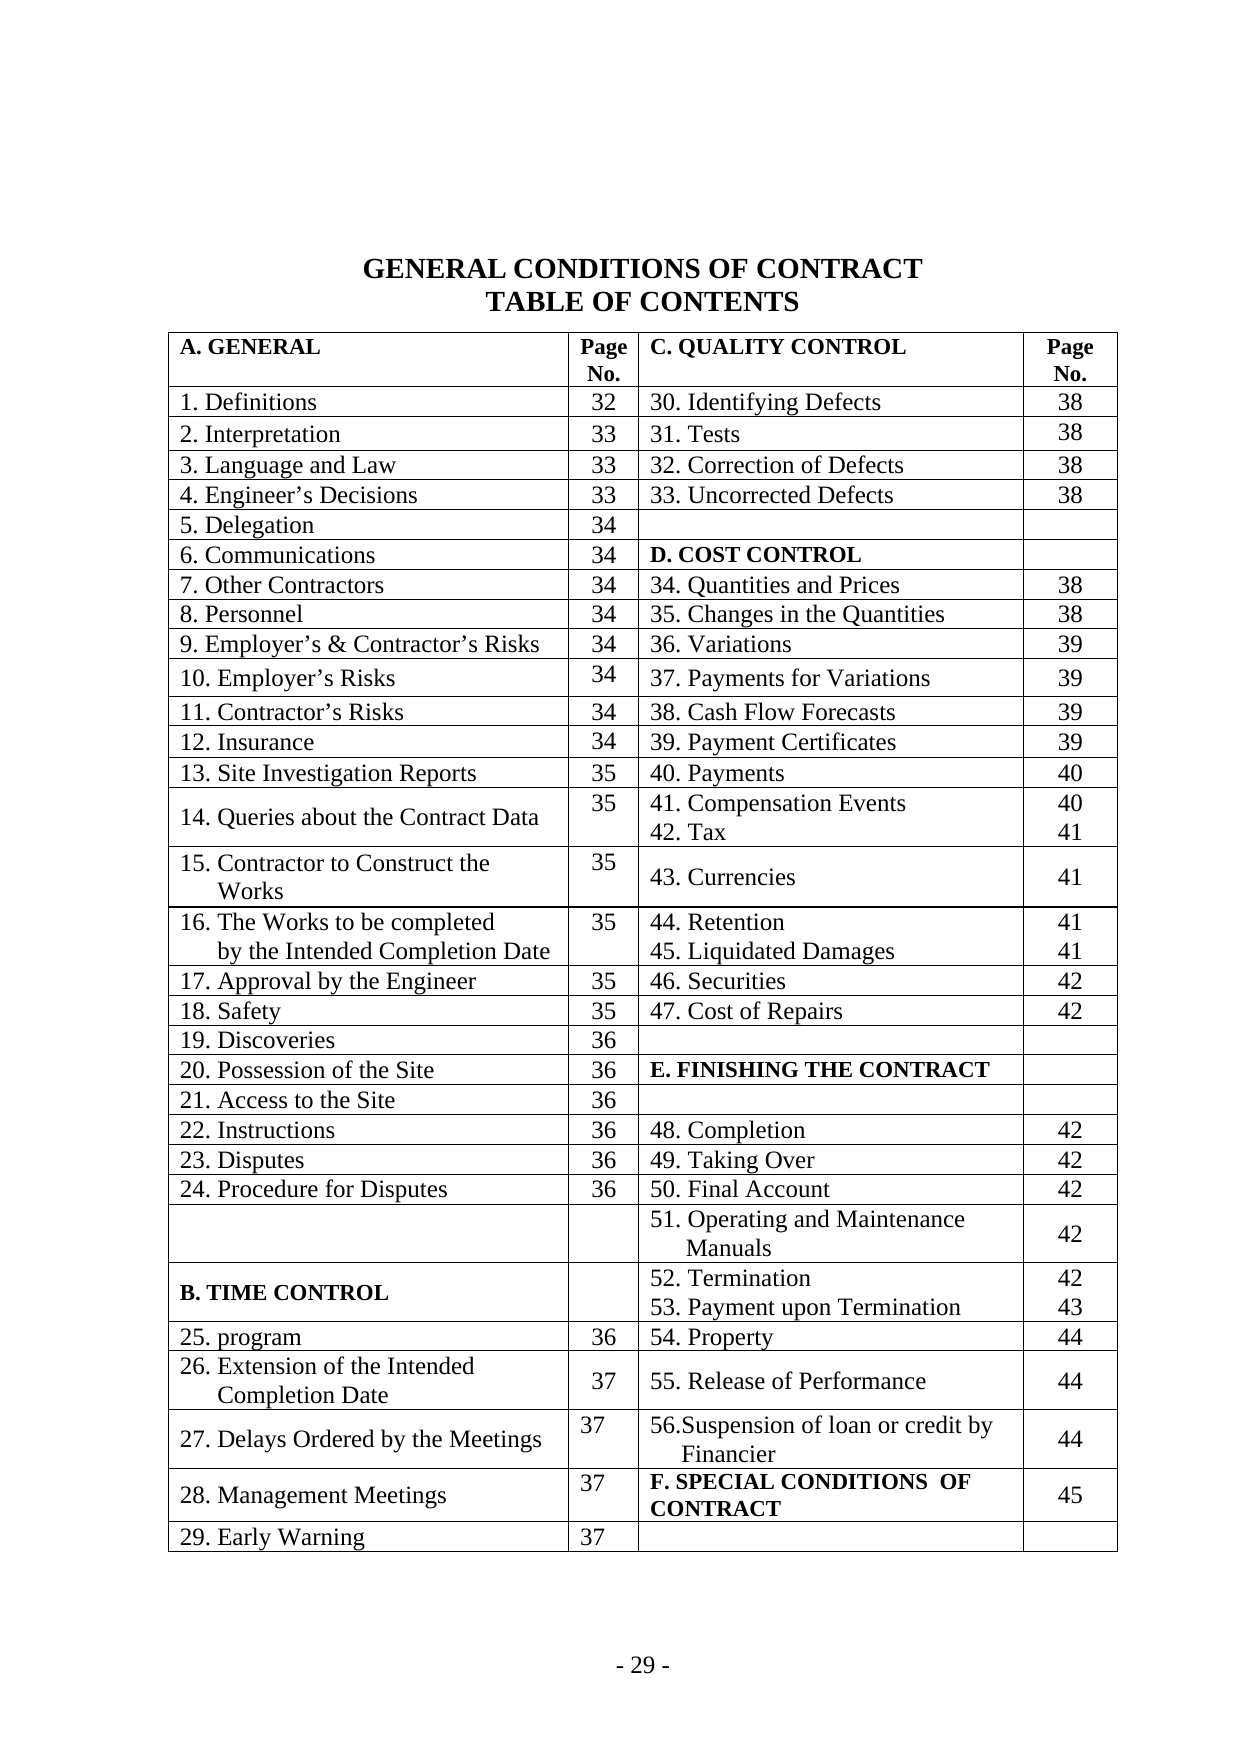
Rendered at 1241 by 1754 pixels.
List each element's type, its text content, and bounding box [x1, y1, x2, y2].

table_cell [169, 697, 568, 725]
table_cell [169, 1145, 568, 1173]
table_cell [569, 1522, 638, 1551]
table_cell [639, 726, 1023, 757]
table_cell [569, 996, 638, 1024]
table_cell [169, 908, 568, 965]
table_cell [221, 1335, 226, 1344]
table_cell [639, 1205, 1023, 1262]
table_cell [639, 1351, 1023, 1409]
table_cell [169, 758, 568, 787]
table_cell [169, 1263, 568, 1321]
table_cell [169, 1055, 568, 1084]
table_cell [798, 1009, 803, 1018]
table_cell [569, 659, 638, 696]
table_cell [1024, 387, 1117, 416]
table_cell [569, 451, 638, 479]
text GENERAL CONDITIONS OF CONTRACT [150, 251, 1135, 284]
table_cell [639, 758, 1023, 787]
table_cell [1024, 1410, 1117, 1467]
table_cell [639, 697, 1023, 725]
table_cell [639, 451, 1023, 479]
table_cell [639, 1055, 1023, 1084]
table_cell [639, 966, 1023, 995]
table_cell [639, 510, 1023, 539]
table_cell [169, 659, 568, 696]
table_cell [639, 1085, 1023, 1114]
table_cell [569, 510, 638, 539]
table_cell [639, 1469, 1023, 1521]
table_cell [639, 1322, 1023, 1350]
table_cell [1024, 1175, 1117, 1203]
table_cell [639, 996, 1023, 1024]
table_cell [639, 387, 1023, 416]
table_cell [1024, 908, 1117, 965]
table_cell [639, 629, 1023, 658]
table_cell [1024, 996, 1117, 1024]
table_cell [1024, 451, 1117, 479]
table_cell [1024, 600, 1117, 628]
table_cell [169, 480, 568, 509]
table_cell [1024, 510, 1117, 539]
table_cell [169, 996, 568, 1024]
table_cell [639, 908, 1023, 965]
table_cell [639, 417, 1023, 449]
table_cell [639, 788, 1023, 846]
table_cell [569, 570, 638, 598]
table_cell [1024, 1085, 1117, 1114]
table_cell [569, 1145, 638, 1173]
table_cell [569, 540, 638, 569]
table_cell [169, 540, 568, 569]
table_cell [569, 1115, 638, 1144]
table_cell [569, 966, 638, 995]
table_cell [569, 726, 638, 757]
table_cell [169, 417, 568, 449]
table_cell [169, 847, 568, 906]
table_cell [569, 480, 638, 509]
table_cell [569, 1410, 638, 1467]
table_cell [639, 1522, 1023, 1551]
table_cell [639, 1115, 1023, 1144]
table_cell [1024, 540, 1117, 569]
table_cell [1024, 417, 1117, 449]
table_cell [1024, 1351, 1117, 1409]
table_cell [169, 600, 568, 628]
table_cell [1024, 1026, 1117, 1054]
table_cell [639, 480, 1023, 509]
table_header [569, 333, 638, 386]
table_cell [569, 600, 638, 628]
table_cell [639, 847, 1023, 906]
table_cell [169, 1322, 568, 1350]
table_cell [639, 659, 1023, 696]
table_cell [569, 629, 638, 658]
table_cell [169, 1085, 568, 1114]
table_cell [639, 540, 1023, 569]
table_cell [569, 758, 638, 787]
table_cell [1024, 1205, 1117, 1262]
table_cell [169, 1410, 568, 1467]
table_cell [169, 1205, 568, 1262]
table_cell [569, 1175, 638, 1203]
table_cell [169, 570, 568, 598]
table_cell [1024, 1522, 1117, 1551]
text TABLE OF CONTENTS [150, 284, 1135, 318]
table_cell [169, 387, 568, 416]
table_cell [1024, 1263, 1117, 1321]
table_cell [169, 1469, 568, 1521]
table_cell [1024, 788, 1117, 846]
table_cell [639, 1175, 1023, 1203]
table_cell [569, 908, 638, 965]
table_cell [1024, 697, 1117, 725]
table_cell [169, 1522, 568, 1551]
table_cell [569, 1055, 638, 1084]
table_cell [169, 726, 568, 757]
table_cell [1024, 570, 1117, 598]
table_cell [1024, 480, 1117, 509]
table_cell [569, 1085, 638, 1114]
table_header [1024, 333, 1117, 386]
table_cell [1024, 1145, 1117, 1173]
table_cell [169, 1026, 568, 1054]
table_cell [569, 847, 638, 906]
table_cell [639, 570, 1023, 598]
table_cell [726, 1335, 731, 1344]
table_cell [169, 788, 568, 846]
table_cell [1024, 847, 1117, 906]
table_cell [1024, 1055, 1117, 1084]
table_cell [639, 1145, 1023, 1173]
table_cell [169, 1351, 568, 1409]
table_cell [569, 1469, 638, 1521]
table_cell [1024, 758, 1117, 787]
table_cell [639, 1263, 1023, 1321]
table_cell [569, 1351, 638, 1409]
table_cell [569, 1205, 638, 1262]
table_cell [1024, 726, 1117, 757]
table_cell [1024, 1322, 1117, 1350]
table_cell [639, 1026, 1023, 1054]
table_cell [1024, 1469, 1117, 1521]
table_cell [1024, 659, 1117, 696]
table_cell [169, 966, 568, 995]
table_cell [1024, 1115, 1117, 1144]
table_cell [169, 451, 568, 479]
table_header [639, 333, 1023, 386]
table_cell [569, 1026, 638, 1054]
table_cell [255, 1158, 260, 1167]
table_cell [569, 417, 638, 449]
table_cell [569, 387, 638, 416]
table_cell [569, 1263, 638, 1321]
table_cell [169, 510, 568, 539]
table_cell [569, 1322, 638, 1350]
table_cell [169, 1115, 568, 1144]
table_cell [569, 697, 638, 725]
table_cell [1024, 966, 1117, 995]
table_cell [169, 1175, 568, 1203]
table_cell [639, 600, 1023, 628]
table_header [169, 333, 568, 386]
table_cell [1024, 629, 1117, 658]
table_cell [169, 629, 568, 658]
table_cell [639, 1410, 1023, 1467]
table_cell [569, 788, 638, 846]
